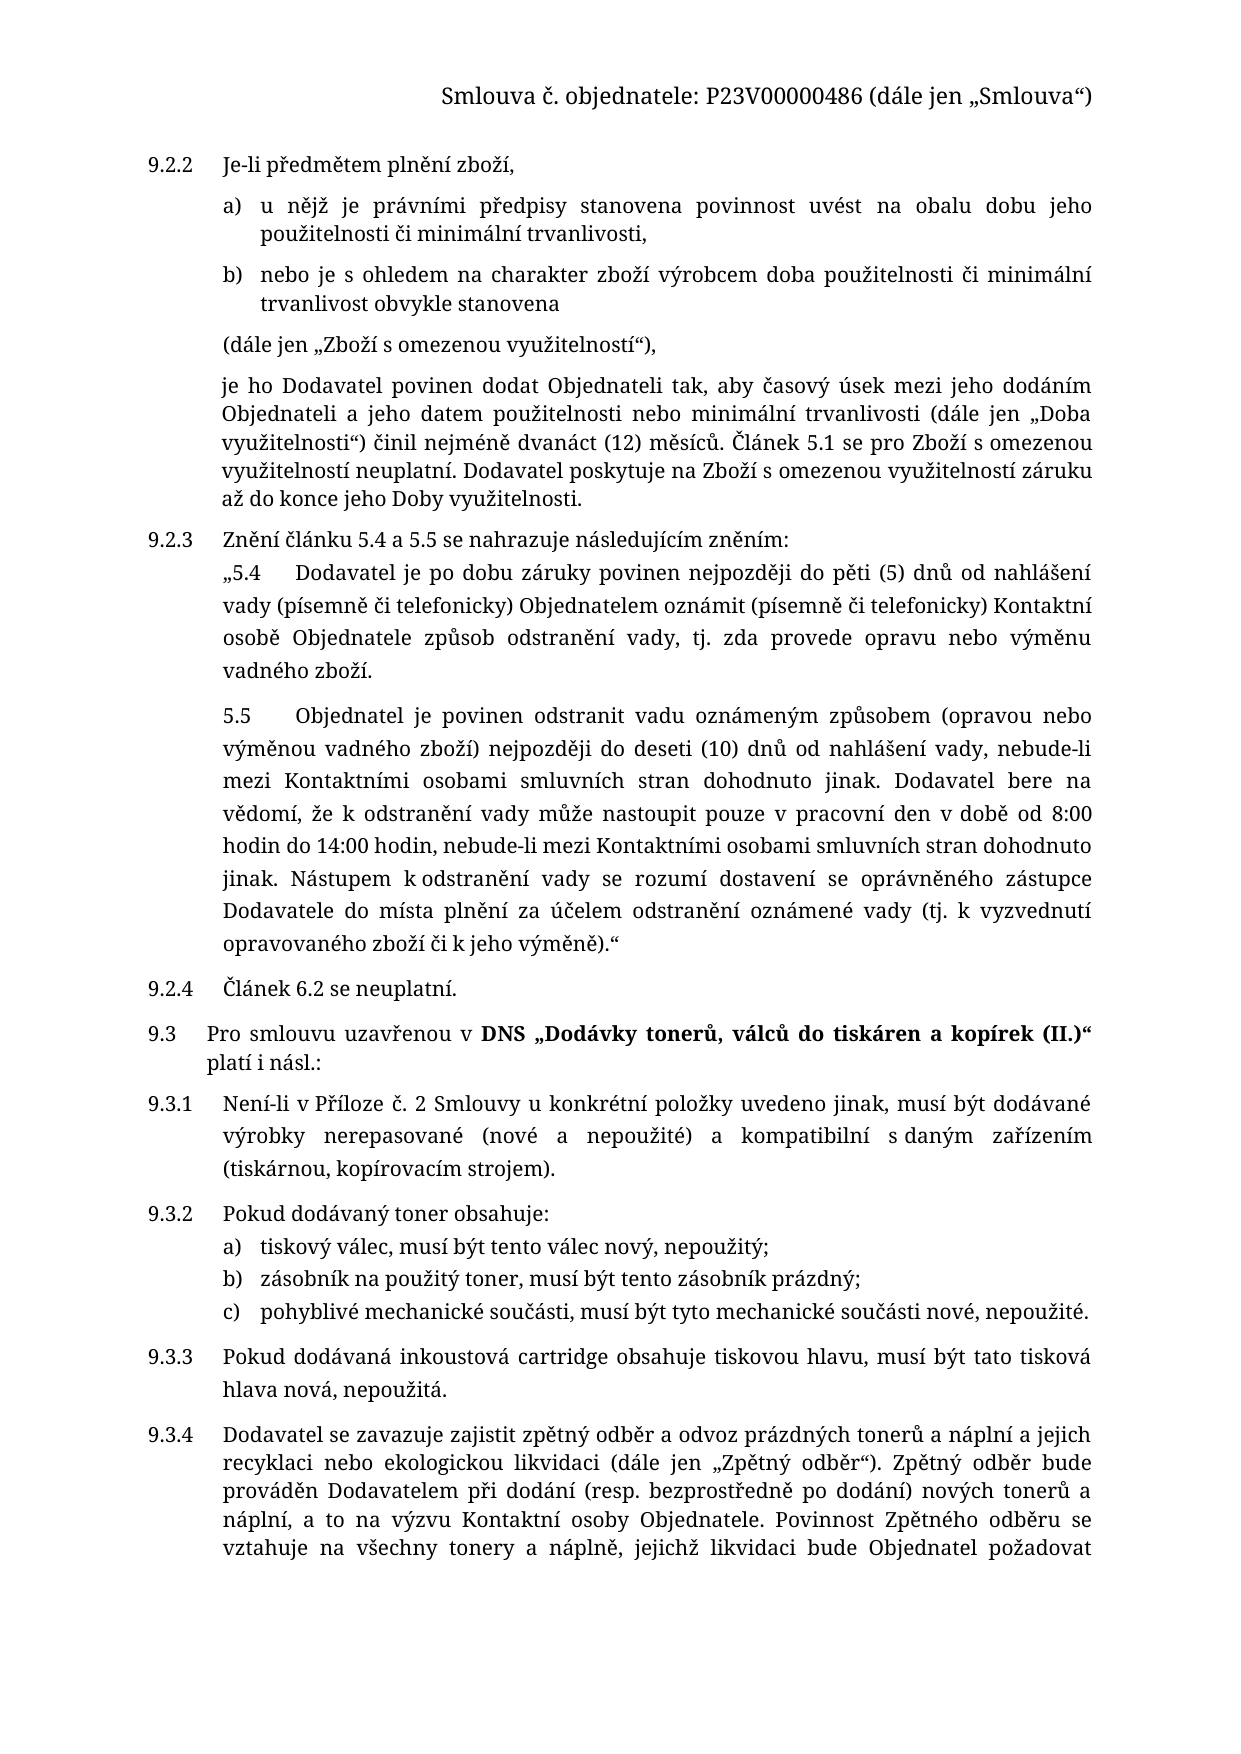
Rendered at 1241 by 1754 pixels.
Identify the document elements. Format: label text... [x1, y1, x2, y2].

list Článek 6.2 se neuplatní. [148, 974, 1093, 1003]
list zásobník na použitý toner, musí být tento zásobník prázdný; [223, 1264, 1093, 1293]
list Pro smlouvu uzavřenou v DNS „Dodávky tonerů, válců do tiskáren a kopírek (II.)“ platí i násl.: [148, 1019, 1093, 1076]
list „5.4 Dodavatel je po dobu záruky povinen nejpozději do pěti (5) dnů od nahlášení vady (písemně či telefonicky) Objednatelem oznámit (písemně či telefonicky) Kontaktní osobě Objednatele způsob odstranění vady, tj. zda provede opravu nebo výměnu vadného zboží. [223, 558, 1093, 684]
list 5.5 Objednatel je povinen odstranit vadu oznámeným způsobem (opravou nebo výměnou vadného zboží) nejpozději do deseti (10) dnů od nahlášení vady, nebude-li mezi Kontaktními osobami smluvních stran dohodnuto jinak. Dodavatel bere na vědomí, že k odstranění vady může nastoupit pouze v pracovní den v době od 8:00 hodin do 14:00 hodin, nebude-li mezi Kontaktními osobami smluvních stran dohodnuto jinak. Nástupem k odstranění vady se rozumí dostavení se oprávněného zástupce Dodavatele do místa plnění za účelem odstranění oznámené vady (tj. k vyzvednutí opravovaného zboží či k jeho výměně).“ [223, 701, 1093, 958]
text je ho Dodavatel povinen dodat Objednateli tak, aby časový úsek mezi jeho dodáním Objednateli a jeho datem použitelnosti nebo minimální trvanlivosti (dále jen „Doba využitelnosti“) činil nejméně dvanáct (12) měsíců. Článek 5.1 se pro Zboží s omezenou využitelností neuplatní. Dodavatel poskytuje na Zboží s omezenou využitelností záruku až do konce jeho Doby využitelnosti. [221, 371, 1093, 513]
list Znění článku 5.4 a 5.5 se nahrazuje následujícím zněním: [148, 526, 1093, 554]
list Není-li v Příloze č. 2 Smlouvy u konkrétní položky uvedeno jinak, musí být dodávané výrobky nerepasované (nové a nepoužité) a kompatibilní s daným zařízením (tiskárnou, kopírovacím strojem). [148, 1089, 1093, 1182]
list u nějž je právními předpisy stanovena povinnost uvést na obalu dobu jeho použitelnosti či minimální trvanlivosti, [223, 191, 1093, 248]
list nebo je s ohledem na charakter zboží výrobcem doba použitelnosti či minimální trvanlivost obvykle stanovena [223, 261, 1093, 317]
list pohyblivé mechanické součásti, musí být tyto mechanické součásti nové, nepoužité. [223, 1297, 1093, 1325]
text (dále jen „Zboží s omezenou využitelností“), [223, 330, 1093, 358]
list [148, 1420, 1093, 1562]
list Pokud dodávaný toner obsahuje: [148, 1199, 1093, 1228]
list tiskový válec, musí být tento válec nový, nepoužitý; [223, 1232, 1093, 1260]
list Je-li předmětem plnění zboží, [148, 150, 1093, 179]
list Pokud dodávaná inkoustová cartridge obsahuje tiskovou hlavu, musí být tato tisková hlava nová, nepoužitá. [148, 1342, 1093, 1403]
